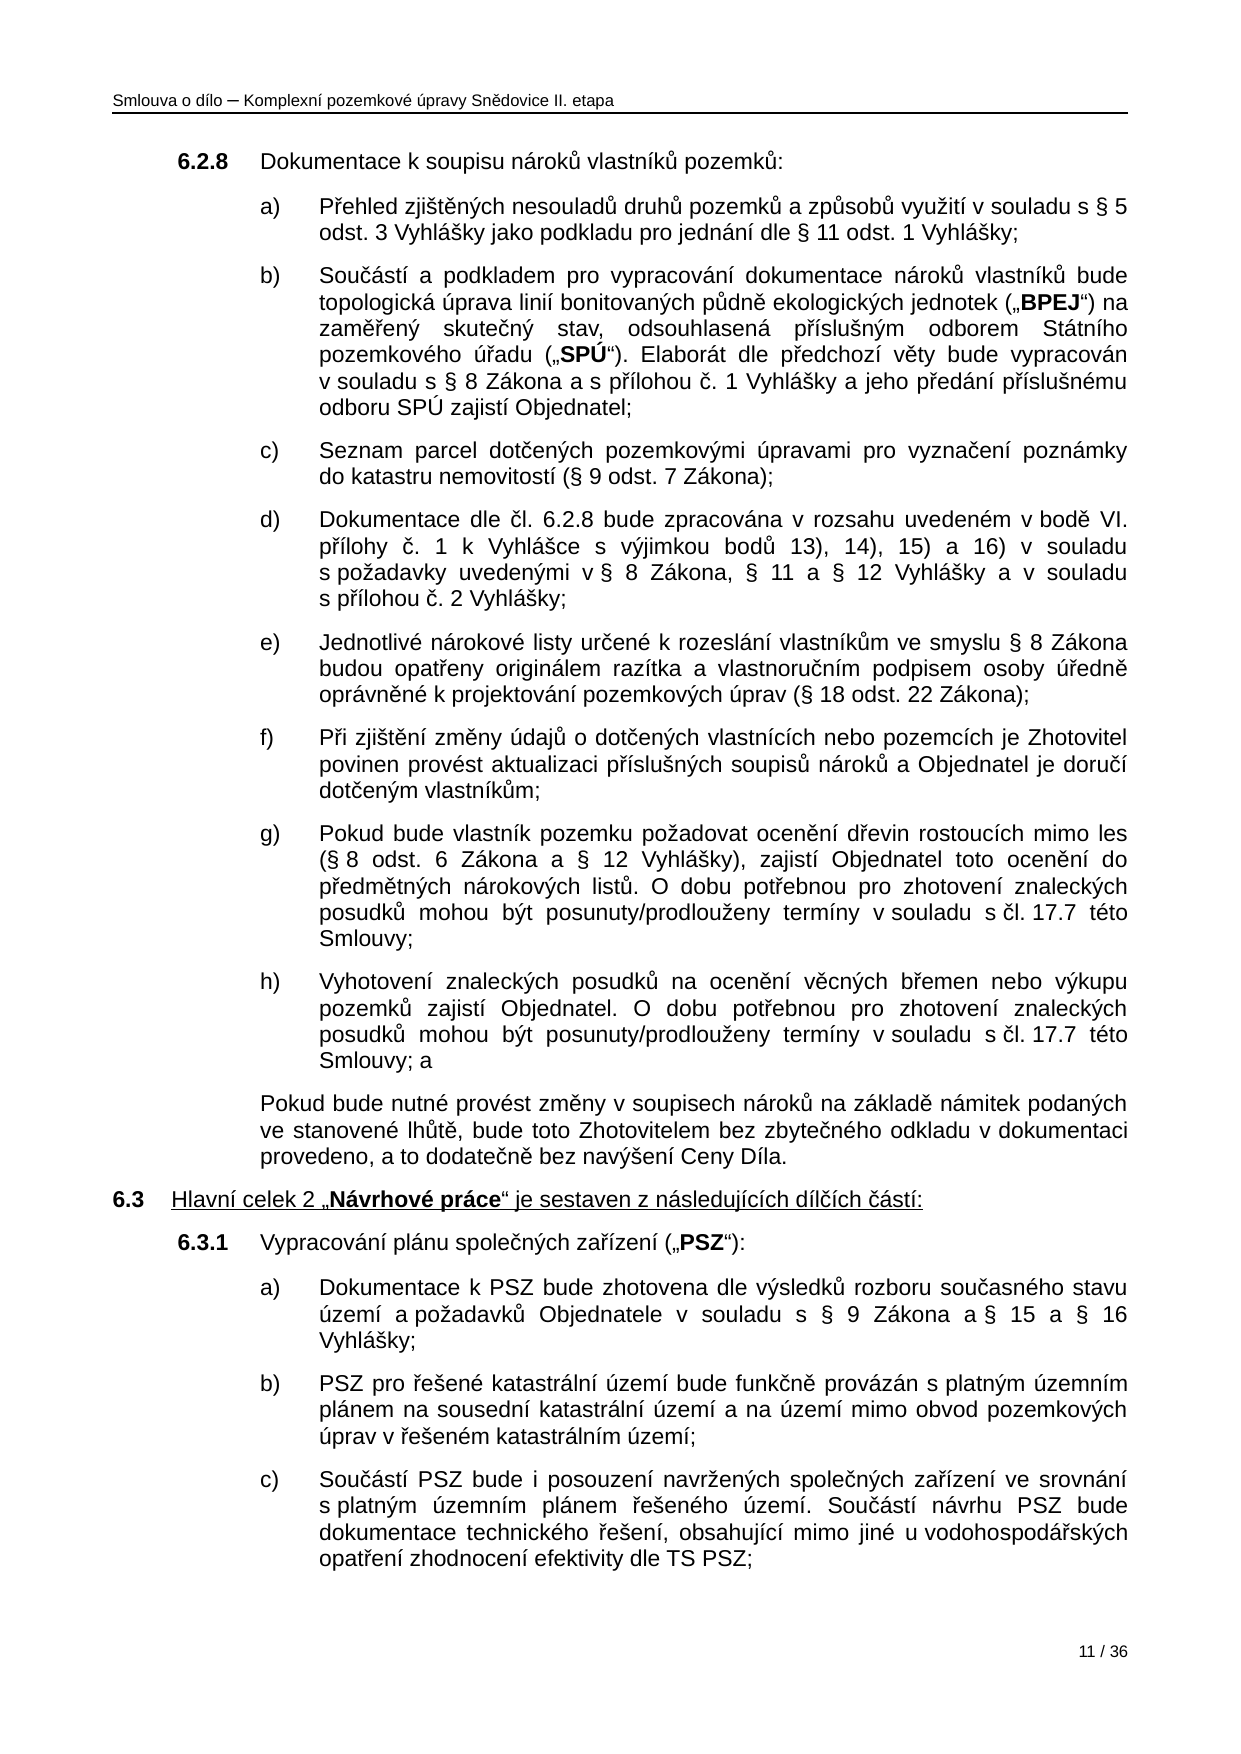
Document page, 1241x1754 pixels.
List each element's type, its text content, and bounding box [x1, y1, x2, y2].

list Dokumentace dle čl. 6.2.8 bude zpracována v rozsahu uvedeném v bodě VI. přílohy č. 1 k Vyhlášce s výjimkou bodů 13), 14), 15) a 16) v souladu s požadavky uvedenými v § 8 Zákona, § 11 a § 12 Vyhlášky a v souladu s přílohou č. 2 Vyhlášky; [260, 506, 1128, 612]
list Seznam parcel dotčených pozemkovými úpravami pro vyznačení poznámky do katastru nemovitostí (§ 9 odst. 7 Zákona); [260, 437, 1128, 490]
list Vyhotovení znaleckých posudků na ocenění věcných břemen nebo výkupu pozemků zajistí Objednatel. O dobu potřebnou pro zhotovení znaleckých posudků mohou být posunuty/prodlouženy termíny v souladu s čl. 17.7 této Smlouvy; a [260, 968, 1128, 1074]
list Pokud bude nutné provést změny v soupisech nároků na základě námitek podaných ve stanovené lhůtě, bude toto Zhotovitelem bez zbytečného odkladu v dokumentaci provedeno, a to dodatečně bez navýšení Ceny Díla. [260, 1090, 1128, 1169]
list Součástí PSZ bude i posouzení navržených společných zařízení ve srovnání s platným územním plánem řešeného území. Součástí návrhu PSZ bude dokumentace technického řešení, obsahující mimo jiné u vodohospodářských opatření zhodnocení efektivity dle TS PSZ; [260, 1466, 1128, 1571]
text Vypracování plánu společných zařízení („PSZ“): [177, 1229, 1128, 1256]
list Součástí a podkladem pro vypracování dokumentace nároků vlastníků bude topologická úprava linií bonitovaných půdně ekologických jednotek („BPEJ“) na zaměřený skutečný stav, odsouhlasená příslušným odborem Státního pozemkového úřadu („SPÚ“). Elaborát dle předchozí věty bude vypracován v souladu s § 8 Zákona a s přílohou č. 1 Vyhlášky a jeho předání příslušnému odboru SPÚ zajistí Objednatel; [260, 262, 1128, 420]
list Při zjištění změny údajů o dotčených vlastnících nebo pozemcích je Zhotovitel povinen provést aktualizaci příslušných soupisů nároků a Objednatel je doručí dotčeným vlastníkům; [260, 724, 1128, 803]
list Jednotlivé nárokové listy určené k rozeslání vlastníkům ve smyslu § 8 Zákona budou opatřeny originálem razítka a vlastnoručním podpisem osoby úředně oprávněné k projektování pozemkových úprav (§ 18 odst. 22 Zákona); [260, 628, 1128, 707]
list Přehled zjištěných nesouladů druhů pozemků a způsobů využití v souladu s § 5 odst. 3 Vyhlášky jako podkladu pro jednání dle § 11 odst. 1 Vyhlášky; [260, 193, 1128, 246]
list Pokud bude vlastník pozemku požadovat ocenění dřevin rostoucích mimo les (§ 8 odst. 6 Zákona a § 12 Vyhlášky), zajistí Objednatel toto ocenění do předmětných nárokových listů. O dobu potřebnou pro zhotovení znaleckých posudků mohou být posunuty/prodlouženy termíny v souladu s čl. 17.7 této Smlouvy; [260, 820, 1128, 952]
text Hlavní celek 2 „Návrhové práce“ je sestaven z následujících dílčích částí: [112, 1186, 1128, 1212]
text Dokumentace k soupisu nároků vlastníků pozemků: [177, 148, 1128, 174]
list Dokumentace k PSZ bude zhotovena dle výsledků rozboru současného stavu území a požadavků Objednatele v souladu s § 9 Zákona a § 15 a § 16 Vyhlášky; [260, 1274, 1128, 1353]
list PSZ pro řešené katastrální území bude funkčně provázán s platným územním plánem na sousední katastrální území a na území mimo obvod pozemkových úprav v řešeném katastrálním území; [260, 1370, 1128, 1449]
